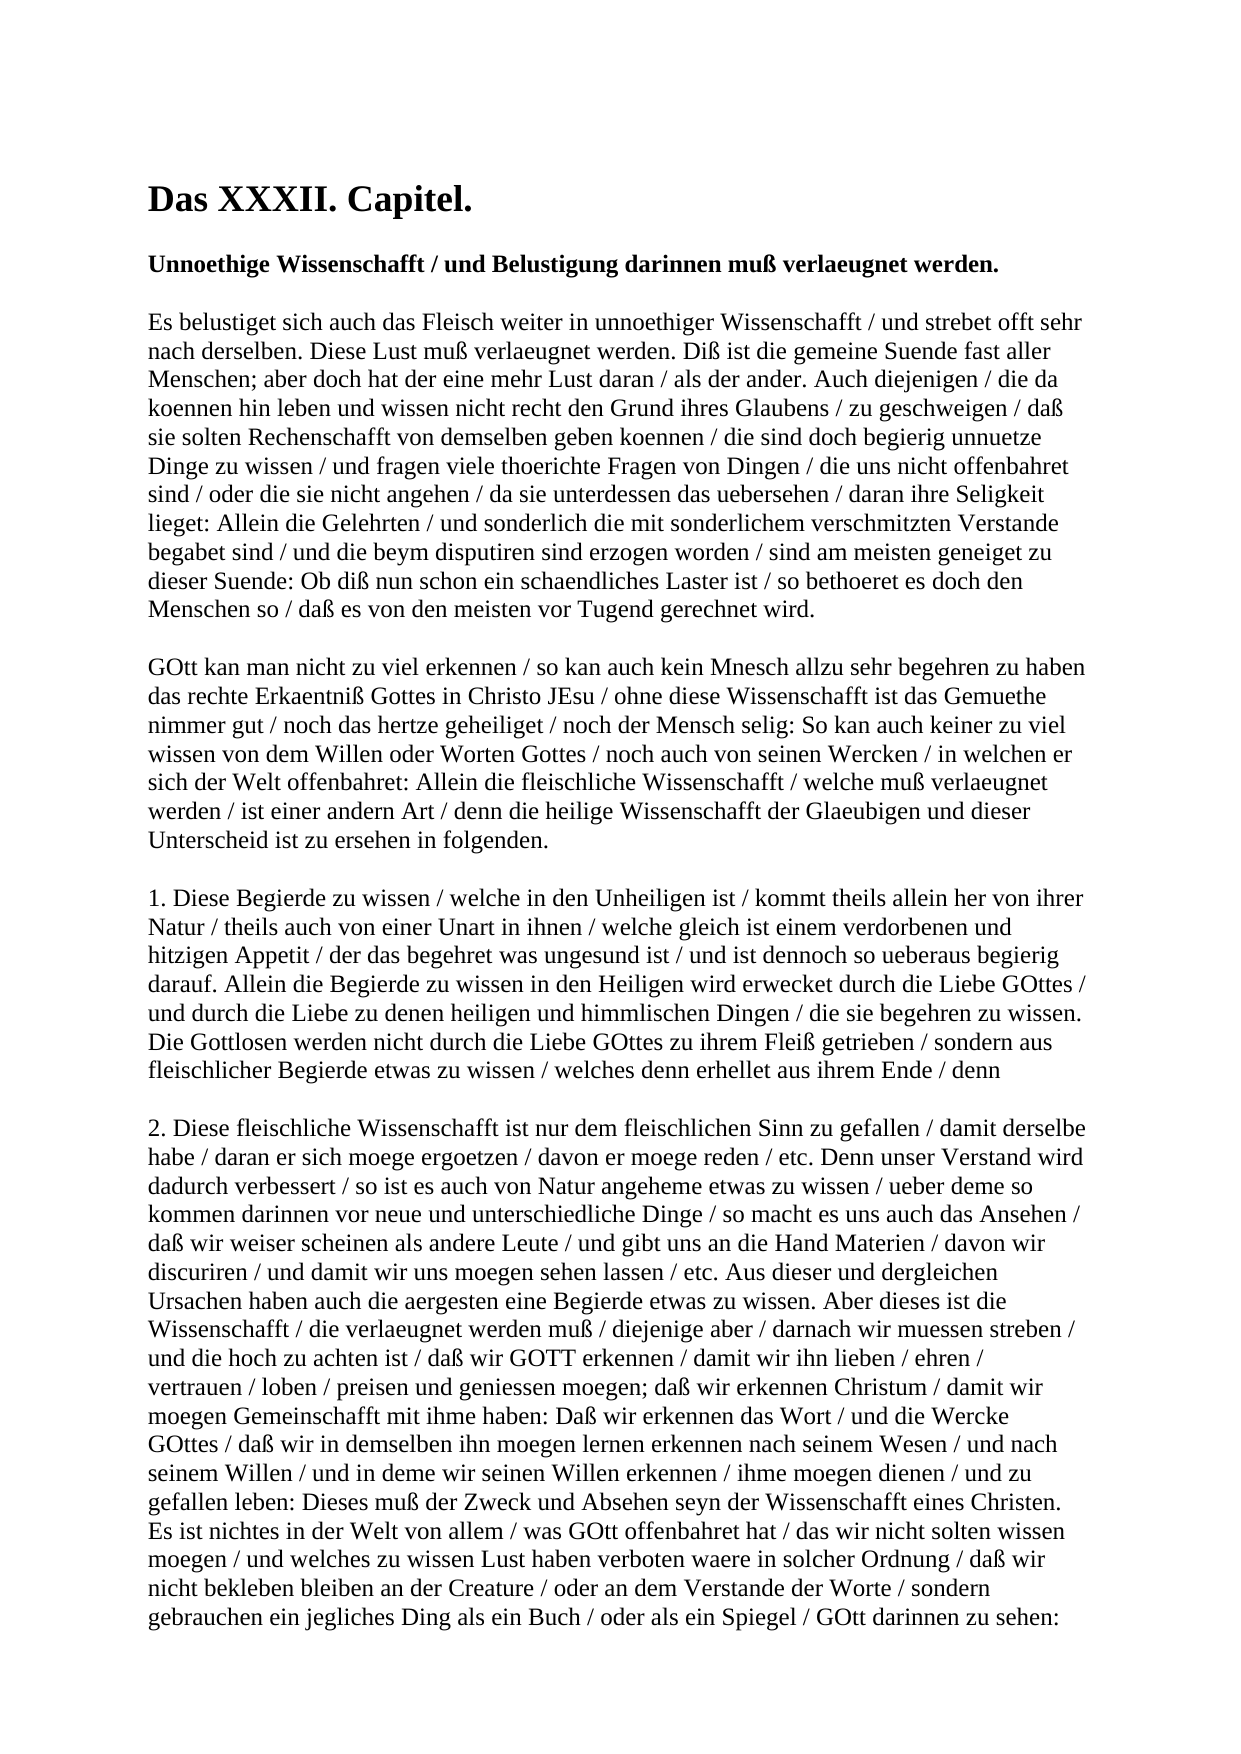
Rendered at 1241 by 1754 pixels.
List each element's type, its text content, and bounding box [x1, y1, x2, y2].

text 1. Diese Begierde zu wissen / welche in den Unheiligen ist / kommt theils allein her von ihrer Natur / theils auch von einer Unart in ihnen / welche gleich ist einem verdorbenen und hitzigen Appetit / der das begehret was ungesund ist / und ist dennoch so ueberaus begierig darauf. Allein die Begierde zu wissen in den Heiligen wird erwecket durch die Liebe GOttes / und durch die Liebe zu denen heiligen und himmlischen Dingen / die sie begehren zu wissen. Die Gottlosen werden nicht durch die Liebe GOttes zu ihrem Fleiß getrieben / sondern aus fleischlicher Begierde etwas zu wissen / welches denn erhellet aus ihrem Ende / denn [148, 883, 1093, 1084]
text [148, 1113, 1093, 1631]
text Unnoethige Wissenschafft / und Belustigung darinnen muß verlaeugnet werden. [148, 249, 1093, 278]
text Es belustiget sich auch das Fleisch weiter in unnoethiger Wissenschafft / und strebet offt sehr nach derselben. Diese Lust muß verlaeugnet werden. Diß ist die gemeine Suende fast aller Menschen; aber doch hat der eine mehr Lust daran / als der ander. Auch diejenigen / die da koennen hin leben und wissen nicht recht den Grund ihres Glaubens / zu geschweigen / daß sie solten Rechenschafft von demselben geben koennen / die sind doch begierig unnuetze Dinge zu wissen / und fragen viele thoerichte Fragen von Dingen / die uns nicht offenbahret sind / oder die sie nicht angehen / da sie unterdessen das uebersehen / daran ihre Seligkeit lieget: Allein die Gelehrten / und sonderlich die mit sonderlichem verschmitzten Verstande begabet sind / und die beym disputiren sind erzogen worden / sind am meisten geneiget zu dieser Suende: Ob diß nun schon ein schaendliches Laster ist / so bethoeret es doch den Menschen so / daß es von den meisten vor Tugend gerechnet wird. [148, 307, 1093, 623]
text GOtt kan man nicht zu viel erkennen / so kan auch kein Mnesch allzu sehr begehren zu haben das rechte Erkaentniß Gottes in Christo JEsu / ohne diese Wissenschafft ist das Gemuethe nimmer gut / noch das hertze geheiliget / noch der Mensch selig: So kan auch keiner zu viel wissen von dem Willen oder Worten Gottes / noch auch von seinen Wercken / in welchen er sich der Welt offenbahret: Allein die fleischliche Wissenschafft / welche muß verlaeugnet werden / ist einer andern Art / denn die heilige Wissenschafft der Glaeubigen und dieser Unterscheid ist zu ersehen in folgenden. [148, 652, 1093, 854]
subtitle Das XXXII. Capitel. [148, 177, 1093, 220]
